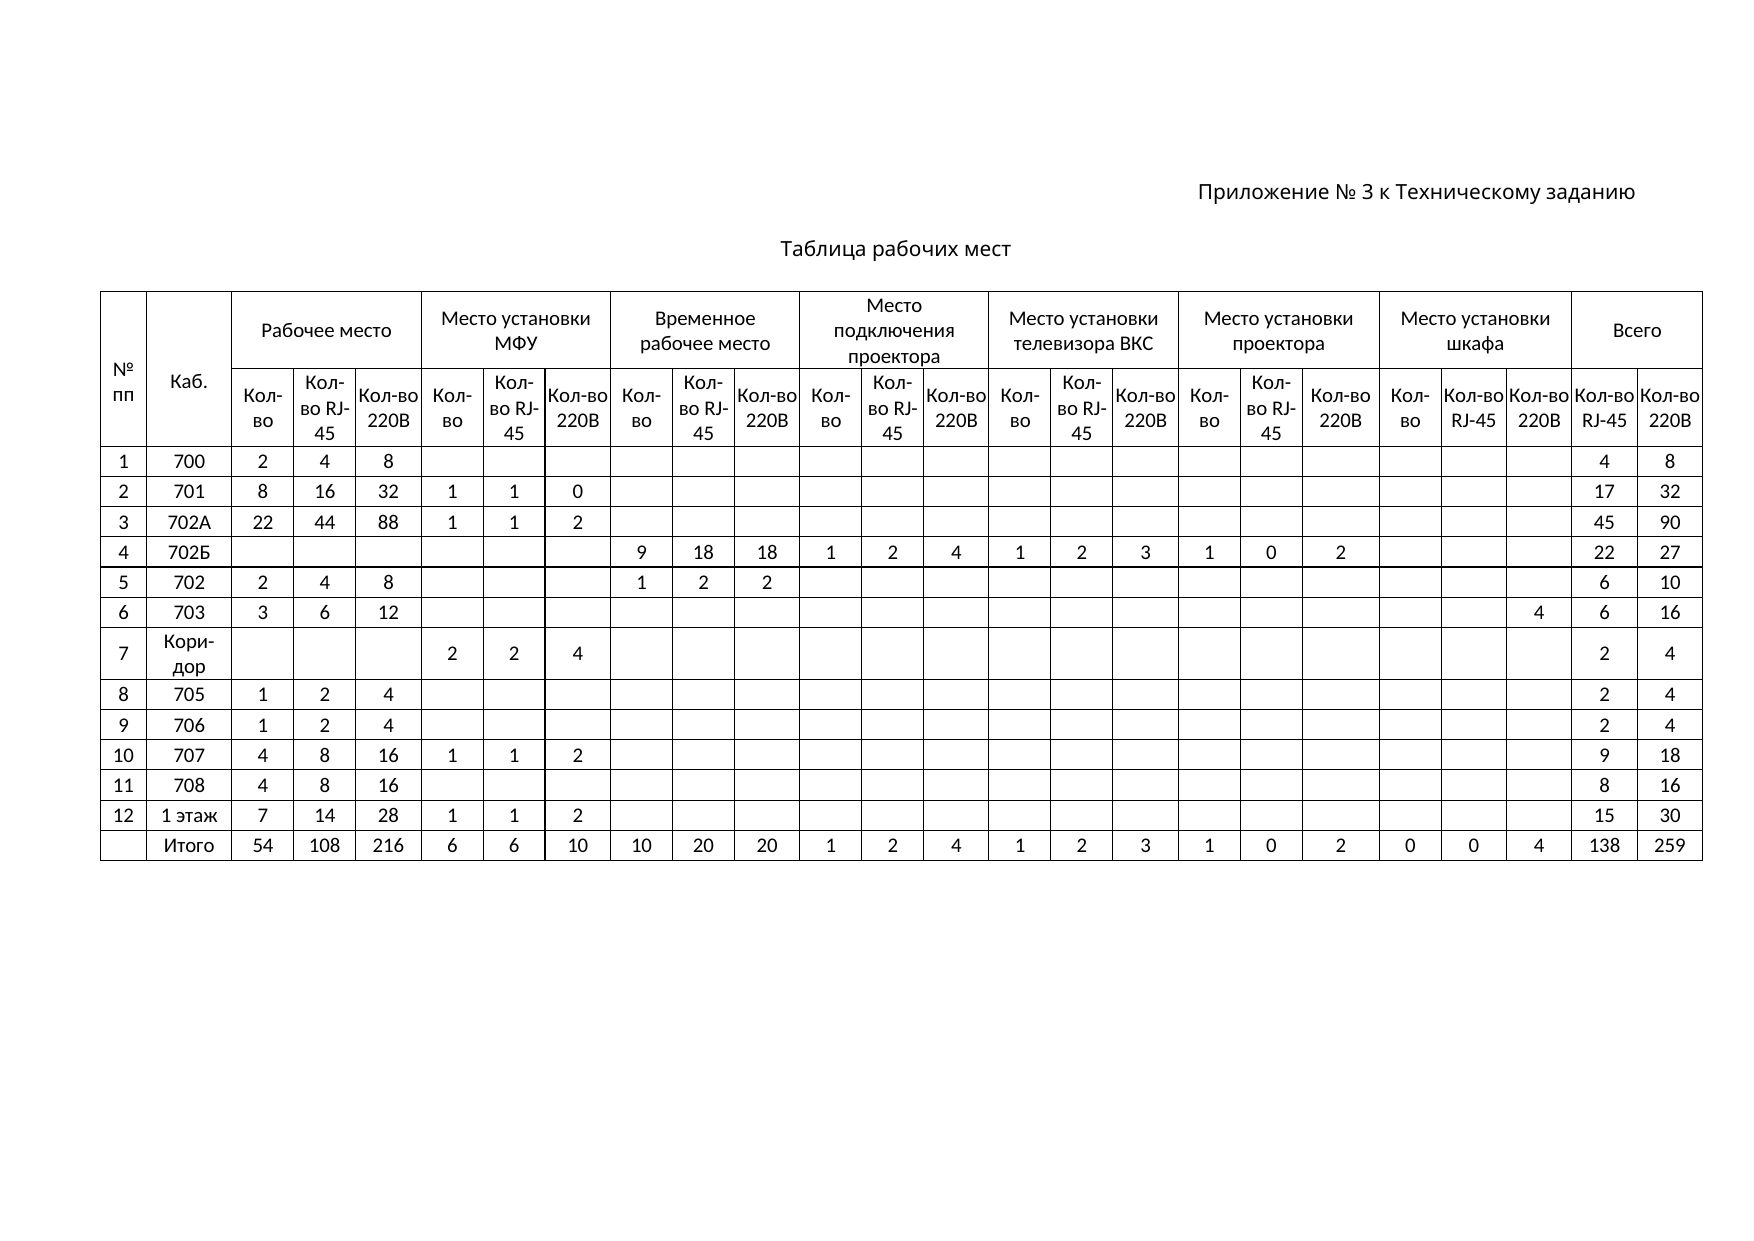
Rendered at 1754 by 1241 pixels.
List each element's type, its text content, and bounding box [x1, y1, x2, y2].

table_cell [422, 568, 483, 597]
table_cell 1 [232, 710, 293, 739]
table_cell Кол-во RJ-45 [1572, 369, 1637, 446]
table_cell 12 [356, 598, 421, 627]
table_cell [1113, 801, 1178, 830]
table_cell 27 [1638, 537, 1702, 566]
table_cell [1442, 507, 1506, 536]
text Приложение № 3 к Техническому заданию [156, 177, 1636, 206]
table_cell 1 [1179, 537, 1240, 566]
table_cell 1 [422, 801, 483, 830]
table_cell 3 [232, 598, 293, 627]
table_cell [1442, 770, 1506, 799]
table_cell Итого [147, 831, 231, 860]
table_cell 9 [1572, 740, 1637, 769]
table_cell 12 [101, 801, 146, 830]
table_cell Кол-во RJ-45 [1241, 369, 1302, 446]
table_cell 54 [232, 831, 293, 860]
table_cell 1 [101, 447, 146, 476]
table_cell [924, 598, 988, 627]
table_cell 702А [147, 507, 231, 536]
table_cell Кол-во 220В [1507, 369, 1571, 446]
table_cell 10 [546, 831, 610, 860]
table_cell [484, 598, 544, 627]
table_cell [989, 770, 1050, 799]
table_cell [800, 598, 861, 627]
table_cell [673, 477, 734, 506]
table_cell [800, 477, 861, 506]
table_cell 90 [1638, 507, 1702, 536]
table_cell [862, 680, 923, 709]
table_cell 2 [101, 477, 146, 506]
table_cell [484, 770, 544, 799]
table_cell Кол-во RJ-45 [294, 369, 355, 446]
table_cell Кол-во [1380, 369, 1441, 446]
table_cell [1507, 568, 1571, 597]
table_cell [422, 537, 483, 566]
table_cell [1051, 770, 1112, 799]
table_header Место установки МФУ [422, 292, 610, 368]
table_cell [924, 710, 988, 739]
table_cell [1303, 447, 1379, 476]
table_cell Кол-во RJ-45 [1442, 369, 1506, 446]
table_cell [1241, 801, 1302, 830]
table_cell Кол-во 220В [924, 369, 988, 446]
table_cell 2 [422, 628, 483, 679]
table_cell 11 [101, 770, 146, 799]
table_cell 16 [294, 477, 355, 506]
table_cell 2 [1572, 628, 1637, 679]
table_cell [673, 740, 734, 769]
table_cell 4 [294, 447, 355, 476]
table_cell [1113, 507, 1178, 536]
table_cell [862, 740, 923, 769]
table_cell 2 [1572, 710, 1637, 739]
table_cell [1241, 507, 1302, 536]
table_cell 10 [1638, 568, 1702, 597]
table_cell 15 [1572, 801, 1637, 830]
table_cell [1442, 477, 1506, 506]
table_cell [924, 477, 988, 506]
table_cell [1051, 598, 1112, 627]
table_cell 706 [147, 710, 231, 739]
table_cell [422, 598, 483, 627]
table_cell 701 [147, 477, 231, 506]
table_cell 4 [232, 740, 293, 769]
table_cell Кол-во 220В [546, 369, 610, 446]
table_cell [1380, 628, 1441, 679]
table_cell [862, 710, 923, 739]
table_cell [611, 710, 672, 739]
table_cell [1507, 477, 1571, 506]
table_cell 138 [1572, 831, 1637, 860]
table_cell 4 [356, 710, 421, 739]
table_cell [989, 801, 1050, 830]
table_cell 705 [147, 680, 231, 709]
table_cell [924, 801, 988, 830]
table_cell Кол-во [232, 369, 293, 446]
table_cell [862, 477, 923, 506]
table_cell 28 [356, 801, 421, 830]
table_cell [862, 801, 923, 830]
table_cell 1 [611, 568, 672, 597]
table_cell 8 [1638, 447, 1702, 476]
table_header Место установки шкафа [1380, 292, 1571, 368]
table_cell [1241, 598, 1302, 627]
table_cell 259 [1638, 831, 1702, 860]
table_header Место подключения проектора [800, 292, 988, 368]
table_cell [1442, 598, 1506, 627]
table_cell 14 [294, 801, 355, 830]
table_cell [1380, 537, 1441, 566]
table_cell [924, 740, 988, 769]
table_cell 2 [862, 537, 923, 566]
table_cell 1 [422, 477, 483, 506]
table_header Каб. [147, 292, 231, 446]
table_cell [989, 507, 1050, 536]
table_cell Кори-дор [147, 628, 231, 679]
table_cell [862, 447, 923, 476]
table_cell [1303, 568, 1379, 597]
table_cell [1051, 568, 1112, 597]
table_cell [1303, 477, 1379, 506]
table_cell 4 [1572, 447, 1637, 476]
table_cell [989, 477, 1050, 506]
table_cell 45 [1572, 507, 1637, 536]
table_cell [611, 628, 672, 679]
table_cell [1241, 568, 1302, 597]
table_cell [484, 710, 544, 739]
table_cell 9 [611, 537, 672, 566]
table_cell [1507, 710, 1571, 739]
table_cell 0 [1241, 537, 1302, 566]
table_cell [422, 680, 483, 709]
table_cell [1442, 537, 1506, 566]
table_cell 6 [1572, 598, 1637, 627]
table_cell 0 [1380, 831, 1441, 860]
table_cell [1442, 447, 1506, 476]
table_cell 0 [1442, 831, 1506, 860]
table_cell [1380, 477, 1441, 506]
table_cell 16 [1638, 770, 1702, 799]
table_cell [1380, 568, 1441, 597]
table_cell [1179, 568, 1240, 597]
table_cell [232, 628, 293, 679]
table_cell [1241, 447, 1302, 476]
table_cell [924, 507, 988, 536]
table_cell [1113, 447, 1178, 476]
table_cell [735, 710, 799, 739]
table_cell 8 [101, 680, 146, 709]
table_cell [735, 477, 799, 506]
table_cell [1380, 447, 1441, 476]
table_cell 4 [1638, 680, 1702, 709]
table_cell [611, 680, 672, 709]
table_cell [1442, 740, 1506, 769]
table_cell 1 [484, 507, 544, 536]
table_cell [294, 537, 355, 566]
table_cell 2 [862, 831, 923, 860]
table_cell [1113, 680, 1178, 709]
table_cell 2 [1051, 537, 1112, 566]
table_cell [673, 770, 734, 799]
table_cell 16 [356, 740, 421, 769]
table_cell 703 [147, 598, 231, 627]
table_cell [1380, 598, 1441, 627]
table_cell [1442, 710, 1506, 739]
table_cell [673, 507, 734, 536]
table_cell [862, 568, 923, 597]
table_cell [611, 477, 672, 506]
table_cell [735, 740, 799, 769]
table_cell 4 [1638, 628, 1702, 679]
table_cell 3 [1113, 831, 1178, 860]
table_cell [800, 740, 861, 769]
table_cell [800, 628, 861, 679]
table_cell [924, 568, 988, 597]
table_cell 1 [989, 831, 1050, 860]
table_cell Кол-во RJ-45 [862, 369, 923, 446]
table_cell 1 этаж [147, 801, 231, 830]
table_cell [1303, 507, 1379, 536]
table_cell [673, 680, 734, 709]
table_cell [546, 598, 610, 627]
table_cell [1507, 447, 1571, 476]
table_cell 17 [1572, 477, 1637, 506]
table_cell 1 [484, 740, 544, 769]
table_cell [673, 710, 734, 739]
table_cell [1303, 710, 1379, 739]
table_cell 8 [294, 740, 355, 769]
table_cell 2 [232, 447, 293, 476]
table_cell 8 [356, 447, 421, 476]
table_cell 20 [673, 831, 734, 860]
table_cell 4 [101, 537, 146, 566]
table_cell 20 [735, 831, 799, 860]
table_cell [546, 568, 610, 597]
table_cell [546, 680, 610, 709]
table_cell [1113, 598, 1178, 627]
table_cell 9 [101, 710, 146, 739]
table_cell 707 [147, 740, 231, 769]
table_cell [1113, 740, 1178, 769]
table_cell 6 [294, 598, 355, 627]
table_cell [989, 710, 1050, 739]
table_cell 4 [924, 831, 988, 860]
table_cell [1241, 477, 1302, 506]
table_cell [546, 770, 610, 799]
table_cell 2 [232, 568, 293, 597]
table_cell 2 [546, 507, 610, 536]
table_cell [673, 598, 734, 627]
table_cell 2 [546, 740, 610, 769]
table_header Место установки телевизора ВКС [989, 292, 1178, 368]
table_cell [1113, 710, 1178, 739]
table_cell Кол-во RJ-45 [673, 369, 734, 446]
table_cell [989, 568, 1050, 597]
table_cell Кол-во [989, 369, 1050, 446]
table_cell [989, 680, 1050, 709]
table_cell [1380, 770, 1441, 799]
table_cell [1303, 680, 1379, 709]
table_cell 1 [484, 477, 544, 506]
table_cell Кол-во [1179, 369, 1240, 446]
table_cell [1380, 507, 1441, 536]
table_cell 4 [356, 680, 421, 709]
table_cell [1507, 770, 1571, 799]
table_cell 2 [1303, 537, 1379, 566]
table_cell [611, 801, 672, 830]
table_cell [800, 447, 861, 476]
table_cell [1380, 710, 1441, 739]
table_cell 708 [147, 770, 231, 799]
table_cell 4 [924, 537, 988, 566]
table_cell [800, 770, 861, 799]
table_cell 8 [356, 568, 421, 597]
table_cell Кол-во 220В [1303, 369, 1379, 446]
table_cell [484, 680, 544, 709]
table_cell [611, 507, 672, 536]
table_cell Кол-во 220В [1638, 369, 1702, 446]
table_cell 2 [673, 568, 734, 597]
table_cell Кол-во RJ-45 [1051, 369, 1112, 446]
table_cell [989, 740, 1050, 769]
table_cell Кол-во RJ-45 [484, 369, 544, 446]
table_cell [862, 770, 923, 799]
table_cell Кол-во 220В [735, 369, 799, 446]
text Таблица рабочих мест [156, 234, 1636, 262]
table_cell 22 [232, 507, 293, 536]
table_cell 6 [101, 598, 146, 627]
table_cell [1442, 628, 1506, 679]
table_cell 8 [232, 477, 293, 506]
table_header Место установки проектора [1179, 292, 1379, 368]
table_cell 3 [101, 507, 146, 536]
table_cell 18 [673, 537, 734, 566]
table_cell 30 [1638, 801, 1702, 830]
table_cell [422, 447, 483, 476]
table_cell 4 [1638, 710, 1702, 739]
table_cell [611, 740, 672, 769]
table_cell [800, 507, 861, 536]
table_cell [1179, 598, 1240, 627]
table_cell [800, 710, 861, 739]
table_cell 1 [800, 537, 861, 566]
table_cell 2 [294, 710, 355, 739]
table_cell [546, 537, 610, 566]
table_cell [1507, 680, 1571, 709]
table_cell [1113, 628, 1178, 679]
table_cell 108 [294, 831, 355, 860]
table_header Рабочее место [232, 292, 421, 368]
table_cell Кол-во 220В [356, 369, 421, 446]
table_cell [1303, 598, 1379, 627]
table_cell 702 [147, 568, 231, 597]
table_cell 702Б [147, 537, 231, 566]
table_cell 16 [356, 770, 421, 799]
table_cell 7 [232, 801, 293, 830]
table_cell 1 [800, 831, 861, 860]
table_cell [1179, 770, 1240, 799]
table_cell [1179, 680, 1240, 709]
table_cell [1051, 680, 1112, 709]
table_cell [1179, 740, 1240, 769]
table_cell [1051, 628, 1112, 679]
table_cell [1507, 628, 1571, 679]
table_cell [1179, 801, 1240, 830]
table_cell 4 [546, 628, 610, 679]
table_cell [1179, 477, 1240, 506]
table_cell Кол-во 220В [1113, 369, 1178, 446]
table_cell [422, 710, 483, 739]
table_cell 3 [1113, 537, 1178, 566]
table_cell [546, 710, 610, 739]
table_cell 10 [611, 831, 672, 860]
table_cell [673, 447, 734, 476]
table_cell [1051, 801, 1112, 830]
table_cell [356, 628, 421, 679]
table_cell 4 [294, 568, 355, 597]
table_cell [1507, 801, 1571, 830]
table_cell [1507, 740, 1571, 769]
table_cell 2 [1051, 831, 1112, 860]
table_cell [1442, 568, 1506, 597]
table_cell 8 [294, 770, 355, 799]
table_cell 2 [1572, 680, 1637, 709]
table_cell [673, 801, 734, 830]
table_cell [1113, 568, 1178, 597]
table_cell 6 [1572, 568, 1637, 597]
table_cell [1241, 770, 1302, 799]
table_cell 5 [101, 568, 146, 597]
table_cell [294, 628, 355, 679]
table_cell [1113, 477, 1178, 506]
table_cell [546, 447, 610, 476]
table_cell [484, 447, 544, 476]
table_cell [989, 628, 1050, 679]
table_cell 6 [422, 831, 483, 860]
table_cell [735, 770, 799, 799]
table_cell [862, 507, 923, 536]
table_cell 700 [147, 447, 231, 476]
table_cell [735, 680, 799, 709]
table_cell [1442, 680, 1506, 709]
table_cell 2 [484, 628, 544, 679]
table_cell [735, 447, 799, 476]
table_cell Кол-во [611, 369, 672, 446]
table_cell [1241, 628, 1302, 679]
table_cell 4 [1507, 831, 1571, 860]
table_header № пп [101, 292, 146, 446]
table_cell [1303, 628, 1379, 679]
table_cell [735, 507, 799, 536]
table_cell [1507, 507, 1571, 536]
table_cell 1 [1179, 831, 1240, 860]
table_cell [1303, 740, 1379, 769]
table_cell [356, 537, 421, 566]
table_cell 8 [1572, 770, 1637, 799]
table_cell [1179, 710, 1240, 739]
table_cell [862, 598, 923, 627]
table_cell [611, 770, 672, 799]
table_cell [924, 628, 988, 679]
table_cell [1380, 801, 1441, 830]
table_cell [101, 831, 146, 860]
table_cell [673, 628, 734, 679]
table_cell [484, 537, 544, 566]
table_cell Кол-во [800, 369, 861, 446]
table_cell [800, 680, 861, 709]
table_cell [1051, 447, 1112, 476]
table_cell [1051, 710, 1112, 739]
table_cell [1179, 447, 1240, 476]
table_cell [1241, 740, 1302, 769]
table_cell [1241, 710, 1302, 739]
table_cell 18 [735, 537, 799, 566]
table_cell [1380, 740, 1441, 769]
table_cell 0 [1241, 831, 1302, 860]
table_cell [1113, 770, 1178, 799]
table_cell 216 [356, 831, 421, 860]
table_cell 1 [422, 507, 483, 536]
table_cell [1380, 680, 1441, 709]
table_cell [800, 568, 861, 597]
table_cell 16 [1638, 598, 1702, 627]
table_cell [989, 598, 1050, 627]
table_cell 32 [1638, 477, 1702, 506]
table_header Всего [1572, 292, 1702, 368]
table_cell [735, 801, 799, 830]
table_cell [1507, 537, 1571, 566]
table_cell 22 [1572, 537, 1637, 566]
table_cell [232, 537, 293, 566]
table_cell [1241, 680, 1302, 709]
table_cell [924, 680, 988, 709]
table_cell [735, 598, 799, 627]
table_cell 0 [546, 477, 610, 506]
table_cell 1 [989, 537, 1050, 566]
table_cell [611, 447, 672, 476]
table_cell [1179, 628, 1240, 679]
table_cell 1 [484, 801, 544, 830]
table_cell 32 [356, 477, 421, 506]
table_cell 1 [232, 680, 293, 709]
table_cell [484, 568, 544, 597]
table_cell 44 [294, 507, 355, 536]
table_cell [862, 628, 923, 679]
table_cell [1303, 801, 1379, 830]
table_cell [611, 598, 672, 627]
table_cell [1051, 507, 1112, 536]
table_cell [800, 801, 861, 830]
table_cell 6 [484, 831, 544, 860]
table_cell 1 [422, 740, 483, 769]
table_cell Кол-во [422, 369, 483, 446]
table_cell [1179, 507, 1240, 536]
table_cell 88 [356, 507, 421, 536]
table_cell 2 [735, 568, 799, 597]
table_cell [1442, 801, 1506, 830]
table_cell [924, 447, 988, 476]
table_cell 2 [1303, 831, 1379, 860]
table_cell 7 [101, 628, 146, 679]
table_cell [1303, 770, 1379, 799]
table_cell [924, 770, 988, 799]
table_cell 2 [294, 680, 355, 709]
table_cell 4 [232, 770, 293, 799]
table_cell 10 [101, 740, 146, 769]
table_header Временное рабочее место [611, 292, 799, 368]
table_cell [989, 447, 1050, 476]
table_cell 18 [1638, 740, 1702, 769]
table_cell [735, 628, 799, 679]
table_cell 4 [1507, 598, 1571, 627]
table_cell [1051, 740, 1112, 769]
table_cell [422, 770, 483, 799]
table_cell [1051, 477, 1112, 506]
table_cell 2 [546, 801, 610, 830]
